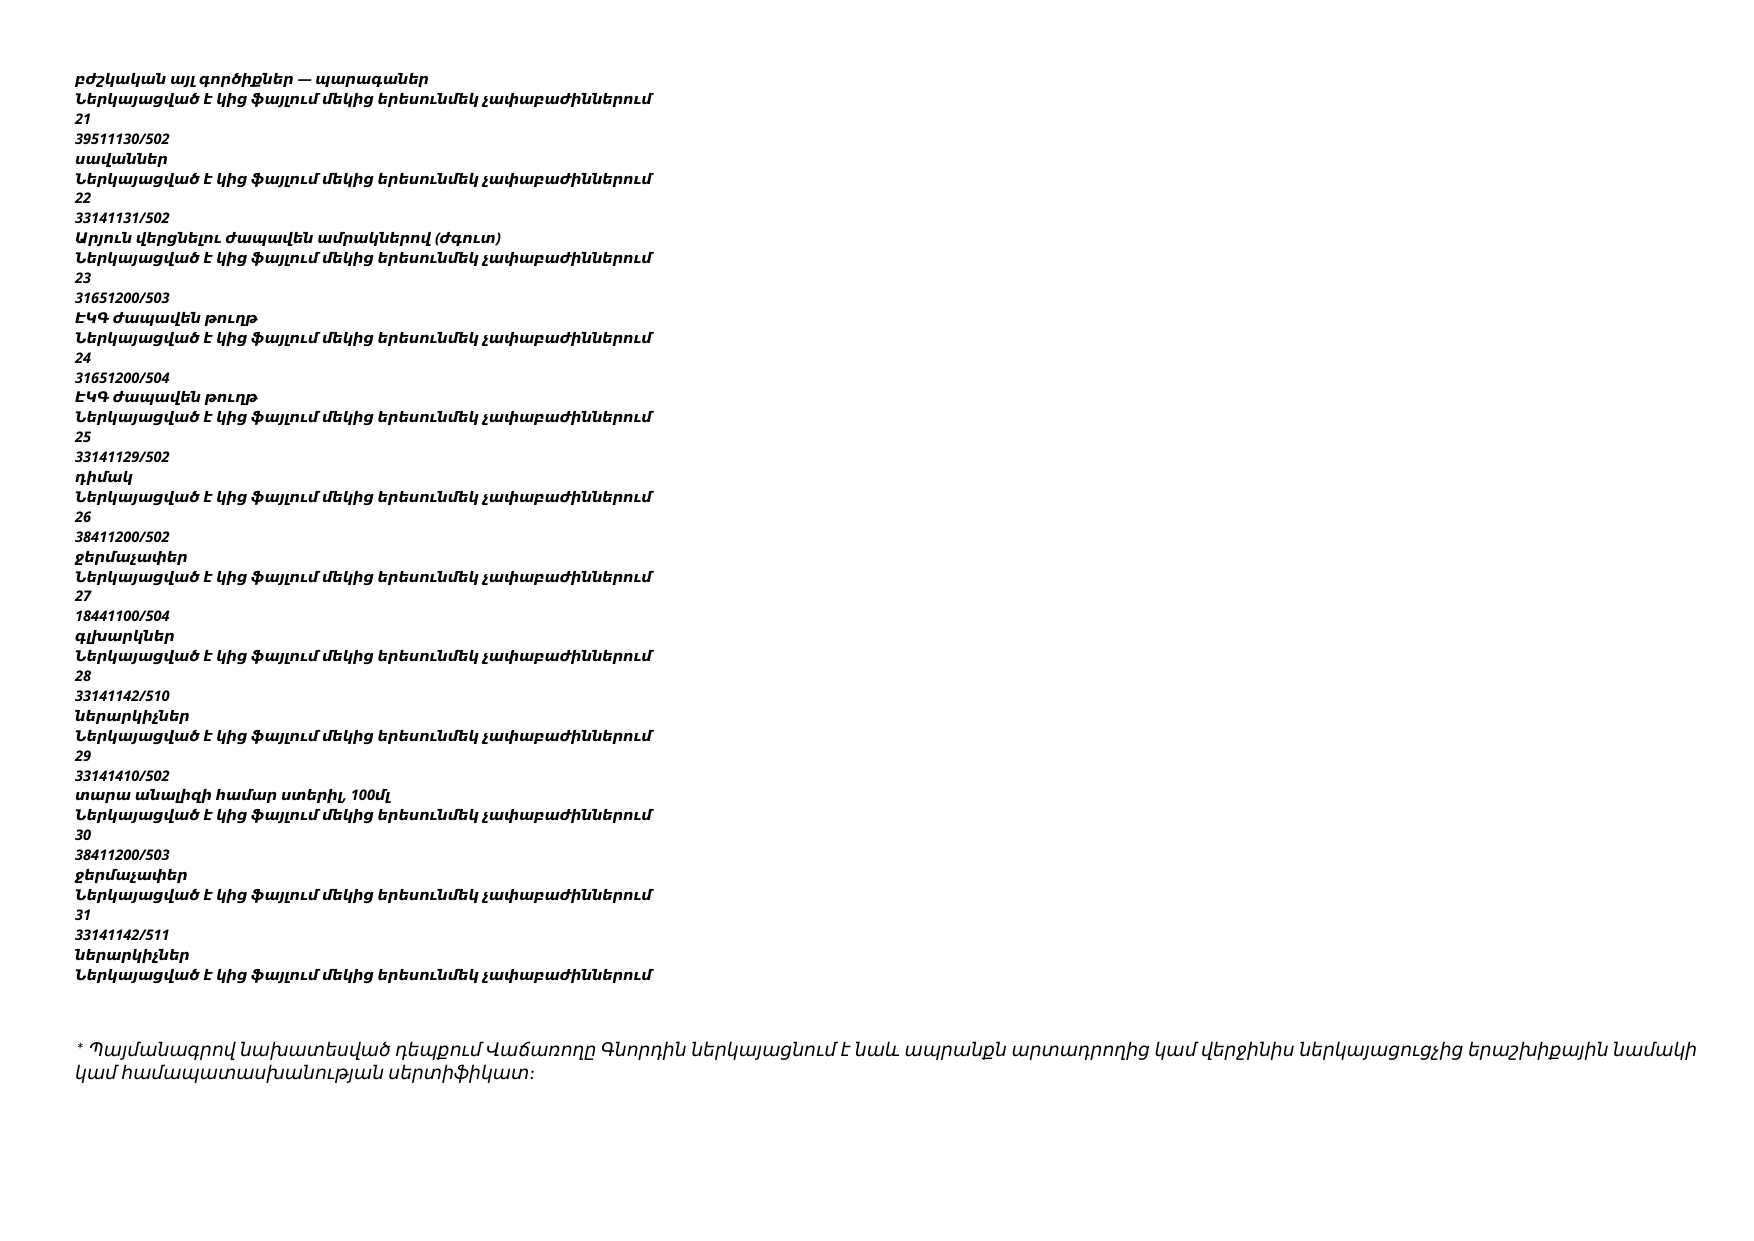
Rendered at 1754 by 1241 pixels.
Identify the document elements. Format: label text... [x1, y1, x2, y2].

text * Պայմանագրով նախատեսված դեպքում Վաճառողը Գնորդին ներկայացնում է նաև ապրանքն արտադրողից կամ վերջինիս ներկայացուցչից երաշխիքային նամակի կամ համապատասխանության սերտիֆիկատ: [75, 1038, 1698, 1084]
